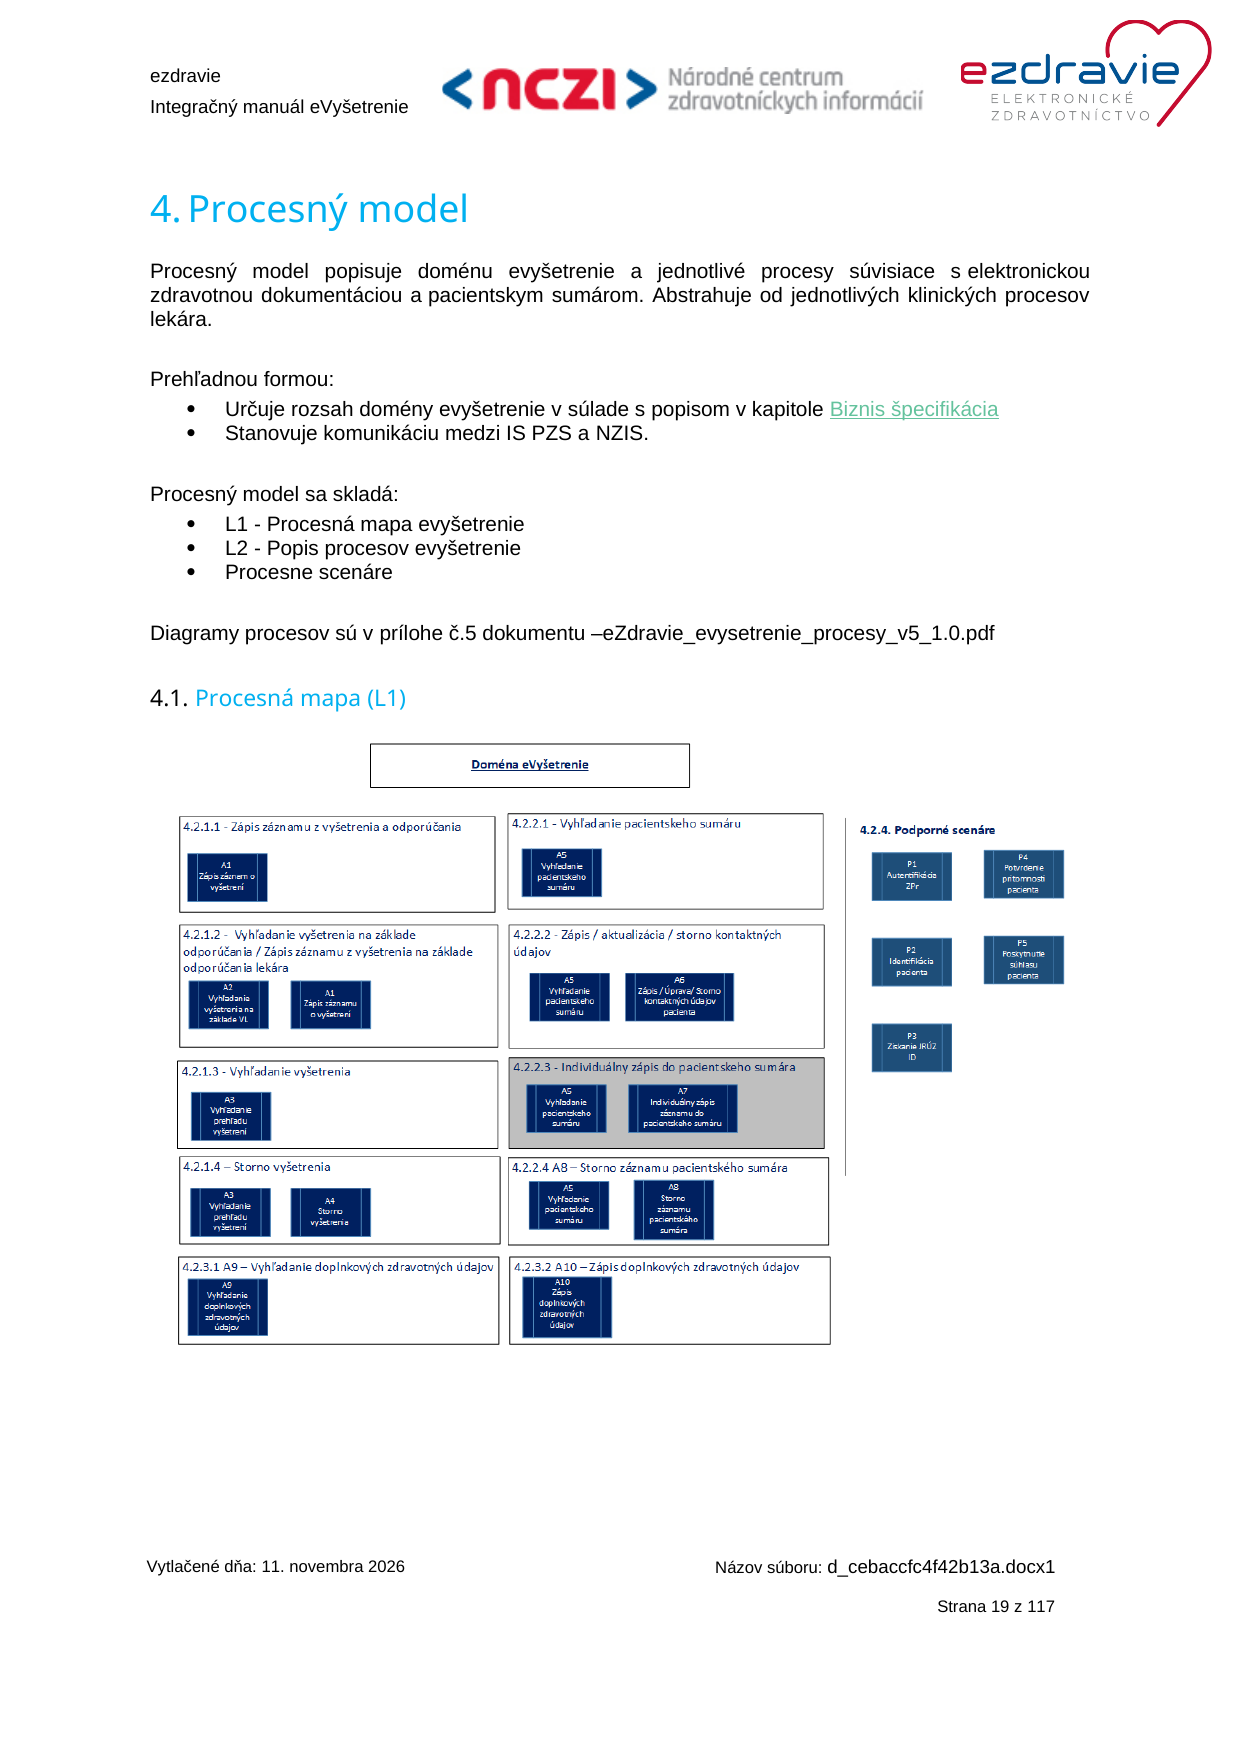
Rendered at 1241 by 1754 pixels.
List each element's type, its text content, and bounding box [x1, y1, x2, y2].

picture [150, 725, 1091, 1399]
list Určuje rozsah domény evyšetrenie v súlade s popisom v kapitole Biznis špecifikácia [187, 397, 1090, 421]
text Procesný model sa skladá: [150, 482, 1090, 506]
list Stanovuje komunikáciu medzi IS PZS a NZIS. [187, 421, 1090, 445]
picture [442, 67, 924, 114]
list L2 - Popis procesov evyšetrenie [187, 536, 1090, 560]
picture [961, 20, 1212, 127]
text Procesný model popisuje doménu evyšetrenie a jednotlivé procesy súvisiace s elektronickou zdravotnou dokumentáciou a pacientskym sumárom. Abstrahuje od jednotlivých klinických procesov lekára. [150, 259, 1090, 331]
list Procesne scenáre [187, 560, 1090, 584]
subtitle Procesná mapa (L1) [150, 682, 1090, 713]
list L1 - Procesná mapa evyšetrenie [187, 512, 1090, 536]
text Prehľadnou formou: [150, 367, 1090, 391]
text Diagramy procesov sú v prílohe č.5 dokumentu –eZdravie_evysetrenie_procesy_v5_1.0.pdf [150, 621, 1090, 644]
subtitle Procesný model [150, 183, 1090, 234]
